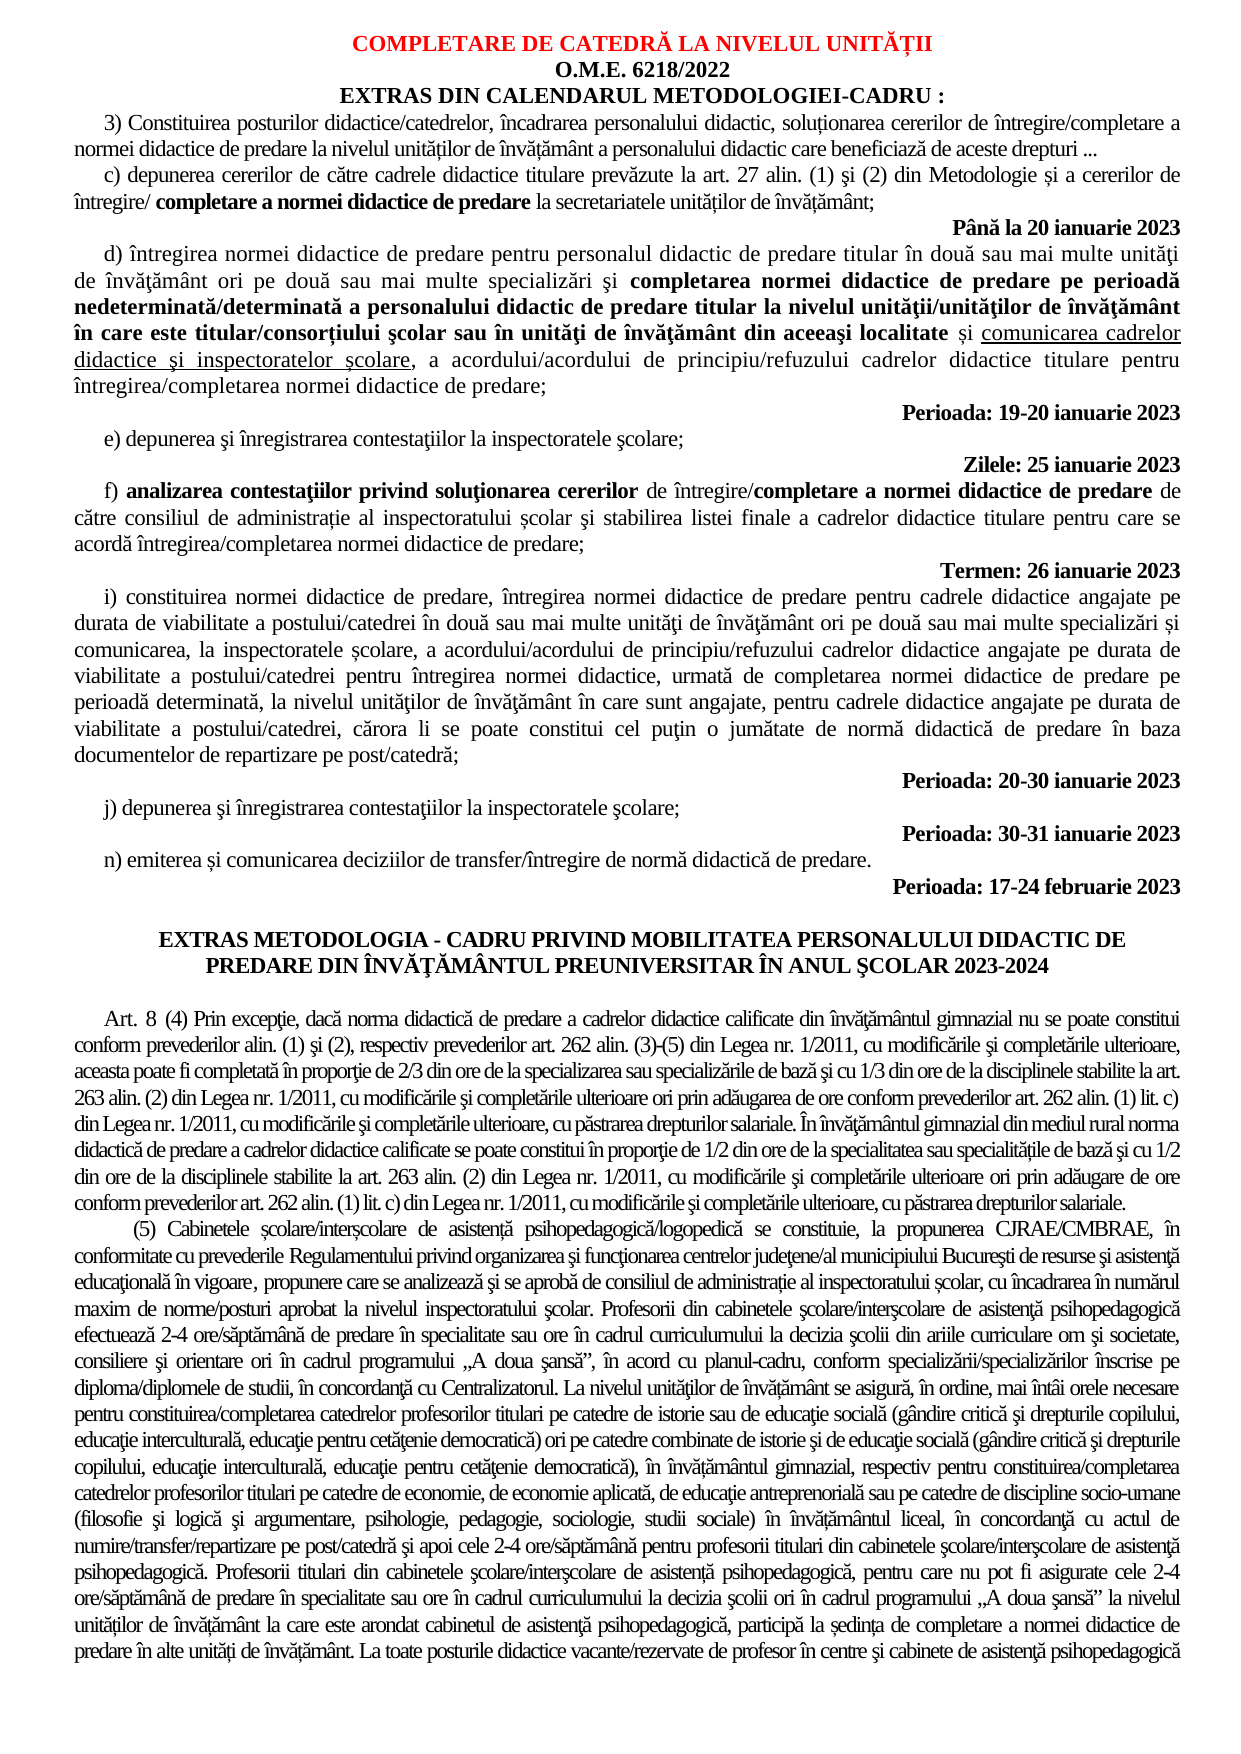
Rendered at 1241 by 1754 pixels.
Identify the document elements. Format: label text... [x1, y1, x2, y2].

text Zilele: 25 ianuarie 2023 [74, 451, 1181, 478]
text EXTRAS METODOLOGIA - CADRU PRIVIND MOBILITATEA PERSONALULUI DIDACTIC DE PREDARE DIN ÎNVĂŢĂMÂNTUL PREUNIVERSITAR ÎN ANUL ŞCOLAR 2023-2024 [74, 926, 1181, 978]
text O.M.E. 6218/2022 [74, 56, 1181, 82]
text Până la 20 ianuarie 2023 [74, 214, 1181, 240]
text f) analizarea contestaţiilor privind soluţionarea cererilor de întregire/completare a normei didactice de predare de către consiliul de administrație al inspectoratului școlar şi stabilirea listei finale a cadrelor didactice titulare pentru care se acordă întregirea/completarea normei didactice de predare; [74, 478, 1181, 557]
text Perioada: 19-20 ianuarie 2023 [74, 398, 1181, 425]
text Termen: 26 ianuarie 2023 [74, 557, 1181, 583]
text Perioada: 20-30 ianuarie 2023 [74, 767, 1181, 794]
text e) depunerea şi înregistrarea contestaţiilor la inspectoratele şcolare; [74, 425, 1181, 451]
text Art. 8 (4) Prin excepţie, dacă norma didactică de predare a cadrelor didactice calificate din învăţământul gimnazial nu se poate constitui conform prevederilor alin. (1) şi (2), respectiv prevederilor art. 262 alin. (3)-(5) din Legea nr. 1/2011, cu modificările şi completările ulterioare, aceasta poate fi completată în proporţie de 2/3 din ore de la specializarea sau specializările de bază şi cu 1/3 din ore de la disciplinele stabilite la art. 263 alin. (2) din Legea nr. 1/2011, cu modificările şi completările ulterioare ori prin adăugarea de ore conform prevederilor art. 262 alin. (1) lit. c) din Legea nr. 1/2011, cu modificările şi completările ulterioare, cu păstrarea drepturilor salariale. În învăţământul gimnazial din mediul rural norma didactică de predare a cadrelor didactice calificate se poate constitui în proporţie de 1/2 din ore de la specialitatea sau specialitățile de bază şi cu 1/2 din ore de la disciplinele stabilite la art. 263 alin. (2) din Legea nr. 1/2011, cu modificările şi completările ulterioare ori prin adăugare de ore conform prevederilor art. 262 alin. (1) lit. c) din Legea nr. 1/2011, cu modificările şi completările ulterioare, cu păstrarea drepturilor salariale. [74, 1005, 1181, 1216]
text j) depunerea şi înregistrarea contestaţiilor la inspectoratele şcolare; [74, 794, 1181, 820]
text EXTRAS DIN CALENDARUL METODOLOGIEI-CADRU : [74, 82, 1181, 109]
text COMPLETARE DE CATEDRĂ LA NIVELUL UNITĂȚII [74, 29, 1181, 56]
text c) depunerea cererilor de către cadrele didactice titulare prevăzute la art. 27 alin. (1) şi (2) din Metodologie și a cererilor de întregire/ completare a normei didactice de predare la secretariatele unităților de învățământ; [74, 161, 1181, 214]
text Perioada: 17-24 februarie 2023 [74, 873, 1181, 899]
text d) întregirea normei didactice de predare pentru personalul didactic de predare titular în două sau mai multe unităţi de învăţământ ori pe două sau mai multe specializări şi completarea normei didactice de predare pe perioadă nedeterminată/determinată a personalului didactic de predare titular la nivelul unităţii/unităţilor de învăţământ în care este titular/consorțiului şcolar sau în unităţi de învăţământ din aceeaşi localitate și comunicarea cadrelor didactice şi inspectoratelor școlare, a acordului/acordului de principiu/refuzului cadrelor didactice titulare pentru întregirea/completarea normei didactice de predare; [74, 240, 1181, 398]
text 3) Constituirea posturilor didactice/catedrelor, încadrarea personalului didactic, soluționarea cererilor de întregire/completare a normei didactice de predare la nivelul unităților de învățământ a personalului didactic care beneficiază de aceste drepturi ... [74, 109, 1181, 161]
text Perioada: 30-31 ianuarie 2023 [74, 820, 1181, 847]
text i) constituirea normei didactice de predare, întregirea normei didactice de predare pentru cadrele didactice angajate pe durata de viabilitate a postului/catedrei în două sau mai multe unităţi de învăţământ ori pe două sau mai multe specializări și comunicarea, la inspectoratele școlare, a acordului/acordului de principiu/refuzului cadrelor didactice angajate pe durata de viabilitate a postului/catedrei pentru întregirea normei didactice, urmată de completarea normei didactice de predare pe perioadă determinată, la nivelul unităţilor de învăţământ în care sunt angajate, pentru cadrele didactice angajate pe durata de viabilitate a postului/catedrei, cărora li se poate constitui cel puţin o jumătate de normă didactică de predare în baza documentelor de repartizare pe post/catedră; [74, 583, 1181, 767]
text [74, 1216, 1181, 1663]
text n) emiterea și comunicarea deciziilor de transfer/întregire de normă didactică de predare. [74, 847, 1181, 873]
